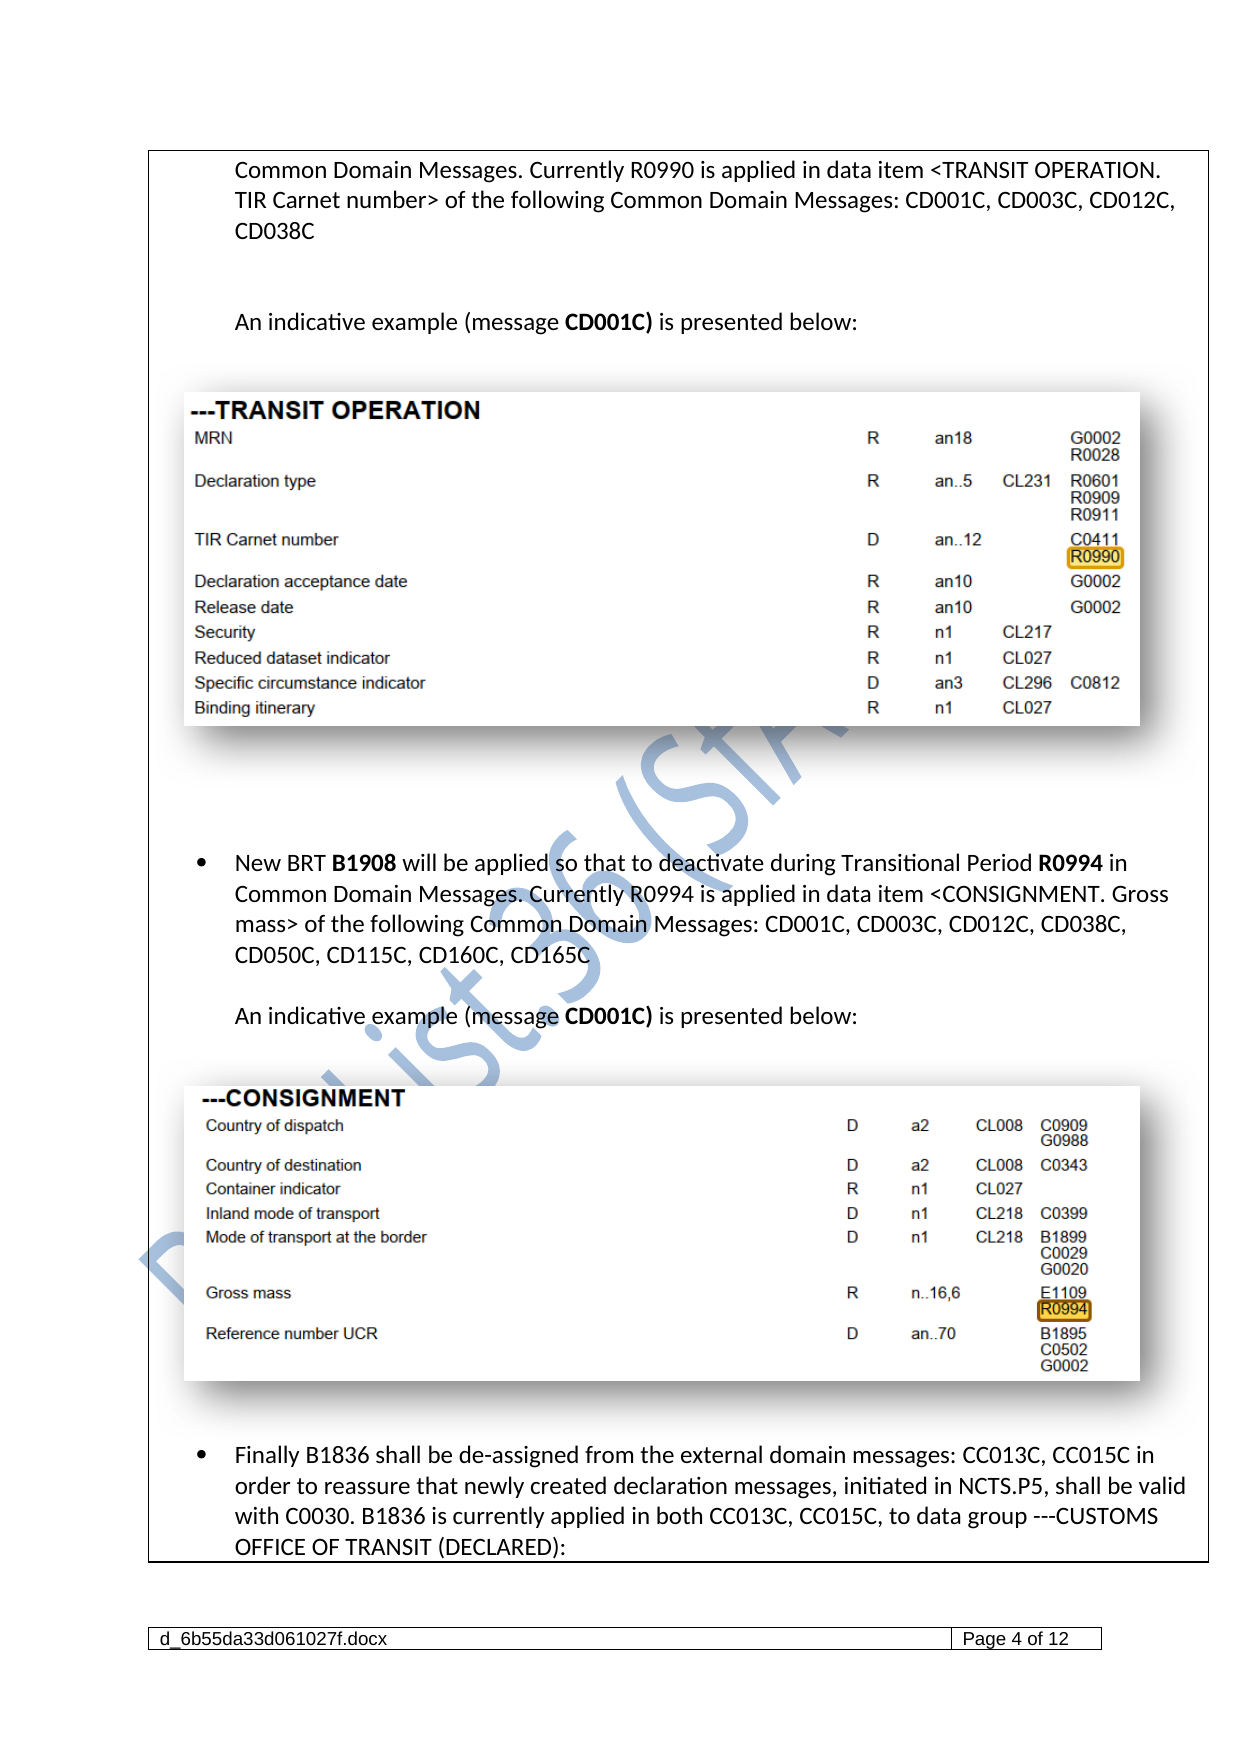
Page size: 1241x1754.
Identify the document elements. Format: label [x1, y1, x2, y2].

picture [184, 392, 1140, 726]
picture [184, 1086, 1140, 1381]
table_header [149, 151, 1208, 1561]
